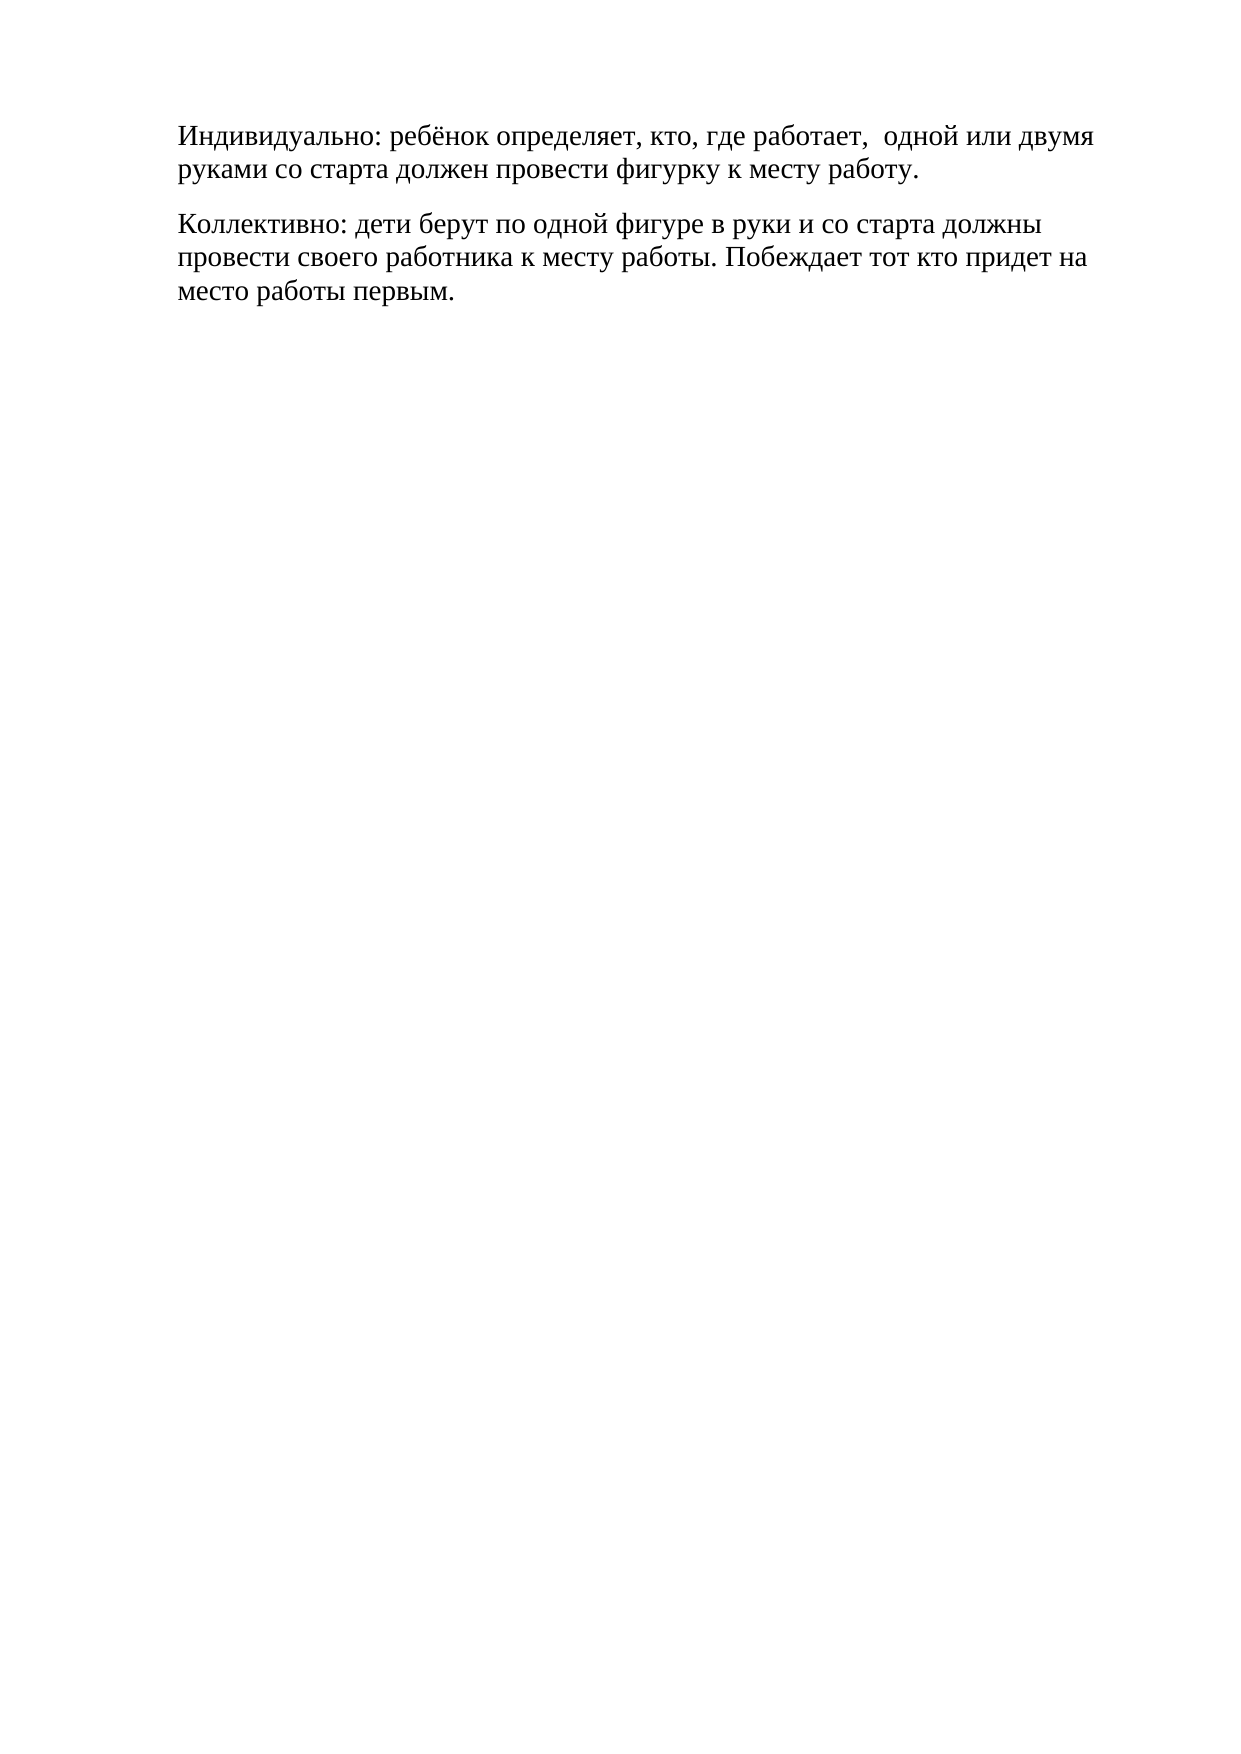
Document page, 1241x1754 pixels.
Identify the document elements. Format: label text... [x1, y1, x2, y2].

text Индивидуально: ребёнок определяет, кто, где работает, одной или двумя руками со старта должен провести фигурку к месту работу. [177, 118, 1152, 185]
text Коллективно: дети берут по одной фигуре в руки и со старта должны провести своего работника к месту работы. Побеждает тот кто придет на место работы первым. [177, 206, 1152, 307]
